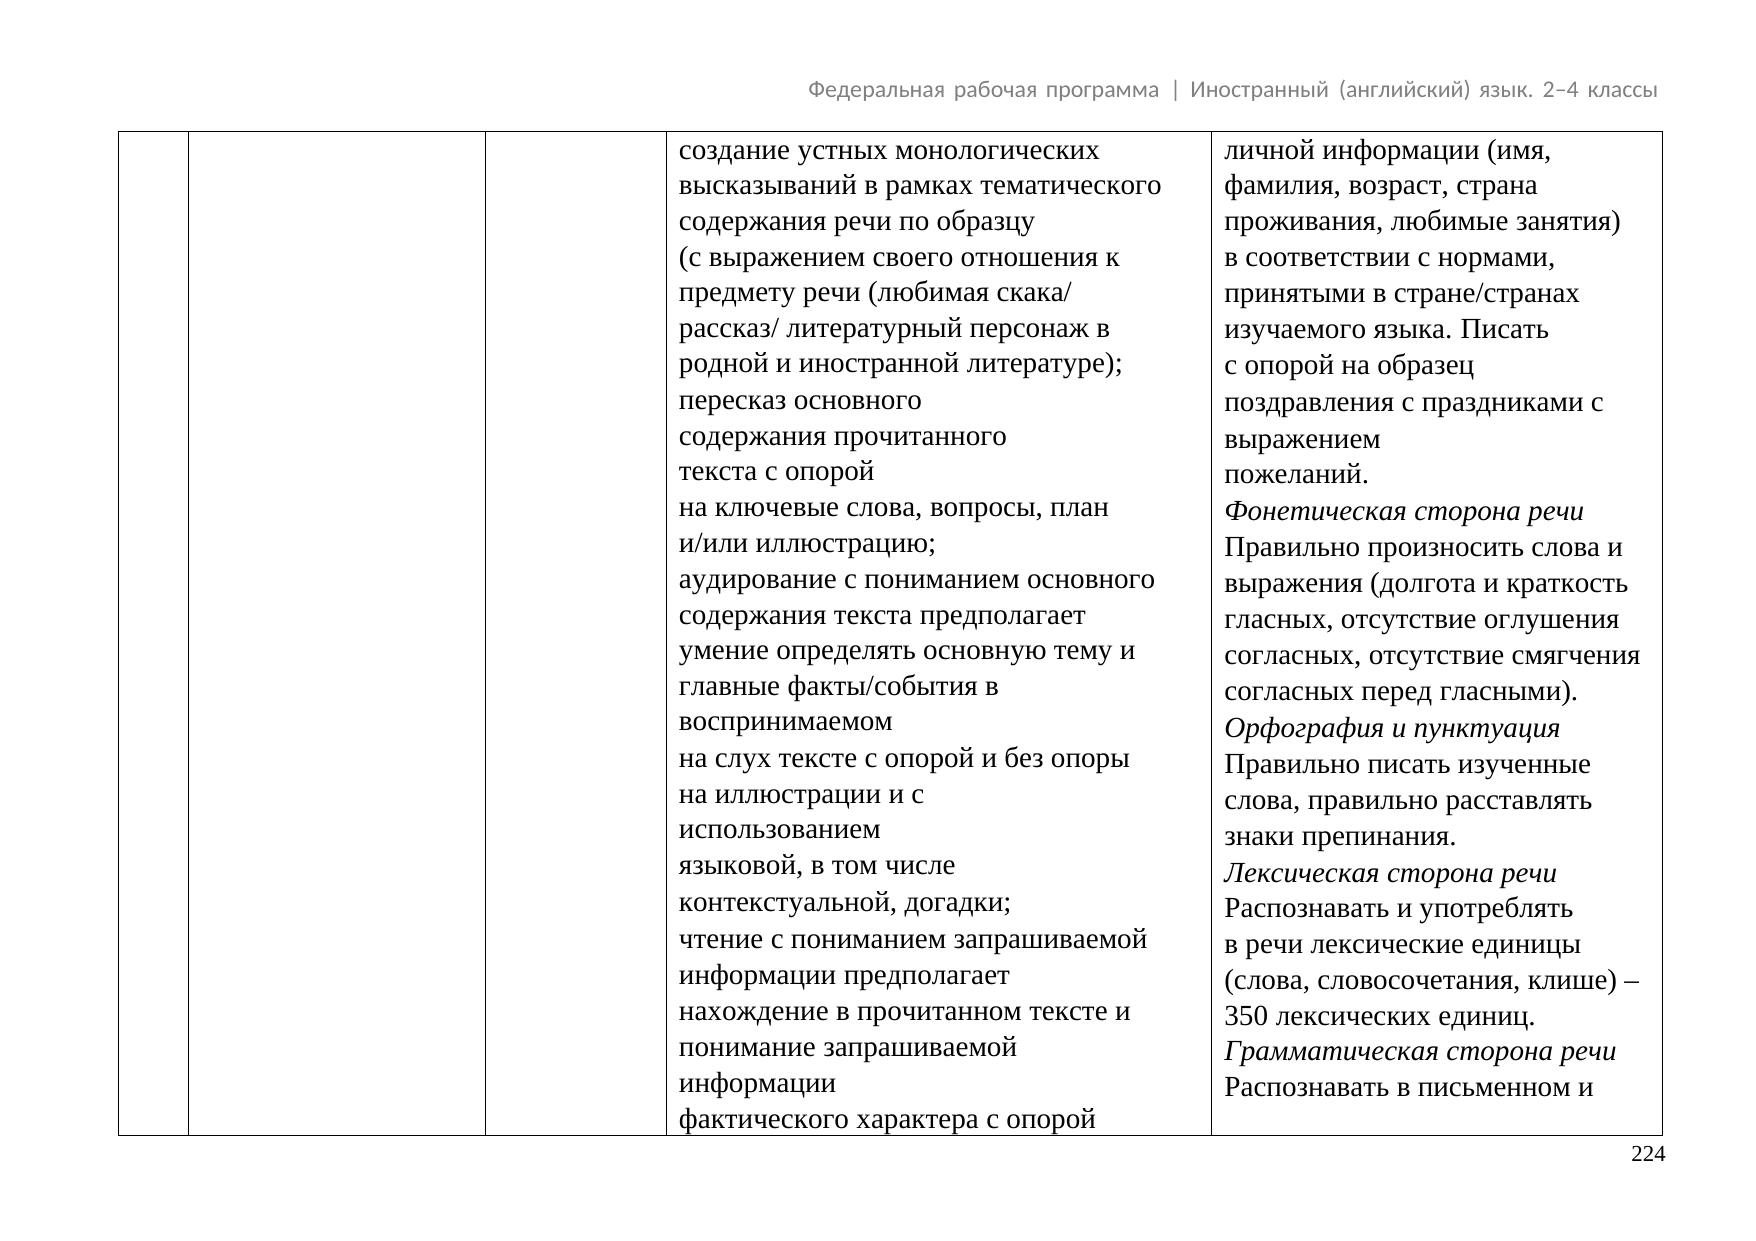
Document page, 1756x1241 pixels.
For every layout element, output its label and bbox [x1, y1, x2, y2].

table_header [486, 132, 666, 1135]
table_header [189, 132, 485, 1135]
table_header [119, 132, 188, 1135]
table_header [667, 132, 1211, 1135]
table_header [1212, 132, 1662, 1135]
